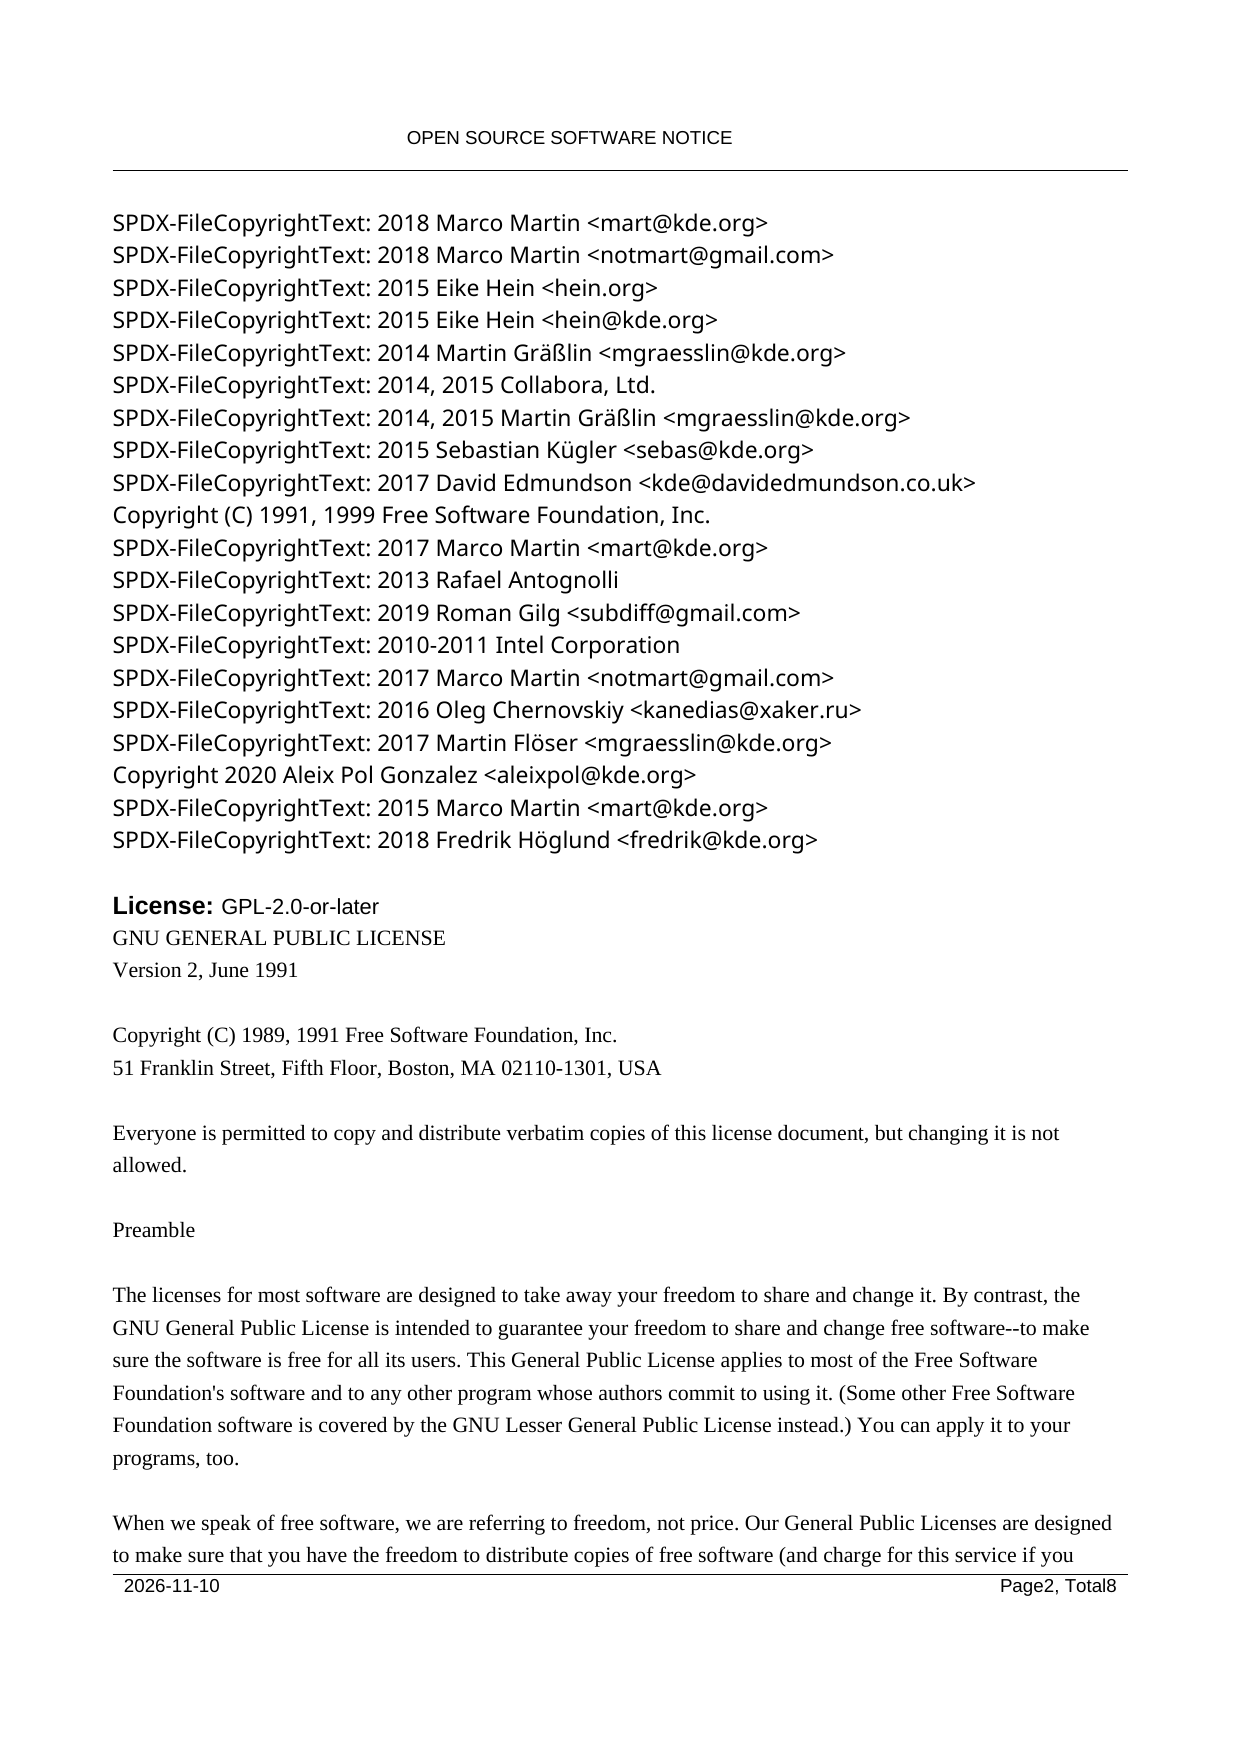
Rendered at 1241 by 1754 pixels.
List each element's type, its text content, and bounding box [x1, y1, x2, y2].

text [112, 921, 1128, 1571]
text License: GPL-2.0-or-later [112, 889, 1128, 921]
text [112, 206, 1128, 889]
